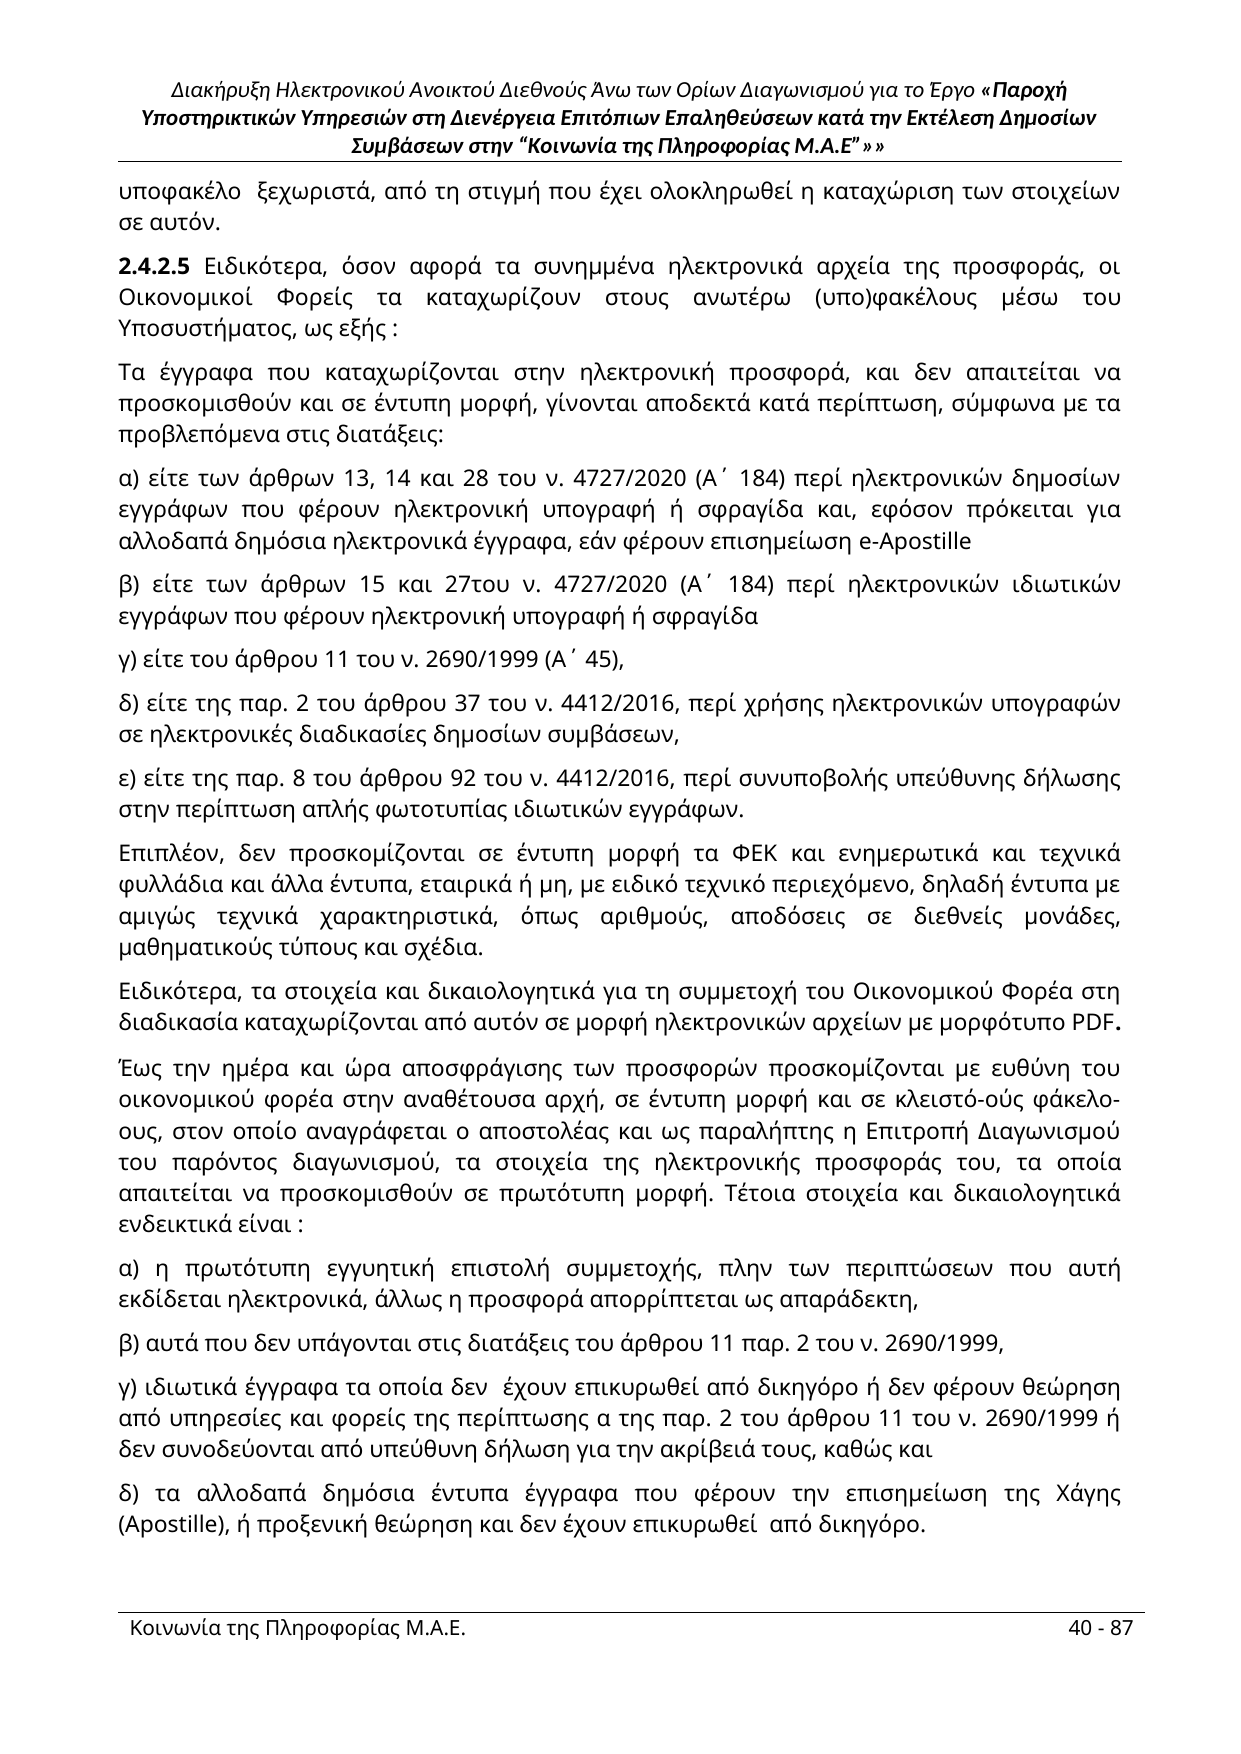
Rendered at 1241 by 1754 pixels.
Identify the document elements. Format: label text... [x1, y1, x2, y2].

text Τα έγγραφα που καταχωρίζονται στην ηλεκτρονική προσφορά, και δεν απαιτείται να προσκομισθούν και σε έντυπη μορφή, γίνονται αποδεκτά κατά περίπτωση, σύμφωνα με τα προβλεπόμενα στις διατάξεις: [118, 356, 1122, 450]
text δ) τα αλλοδαπά δημόσια έντυπα έγγραφα που φέρουν την επισημείωση της Χάγης (Apostille), ή προξενική θεώρηση και δεν έχουν επικυρωθεί από δικηγόρο. [118, 1477, 1122, 1540]
text α) είτε των άρθρων 13, 14 και 28 του ν. 4727/2020 (Α΄ 184) περί ηλεκτρονικών δημοσίων εγγράφων που φέρουν ηλεκτρονική υπογραφή ή σφραγίδα και, εφόσον πρόκειται για αλλοδαπά δημόσια ηλεκτρονικά έγγραφα, εάν φέρουν επισημείωση e-Apostille [118, 462, 1122, 556]
text β) αυτά που δεν υπάγονται στις διατάξεις του άρθρου 11 παρ. 2 του ν. 2690/1999, [118, 1327, 1122, 1358]
text ε) είτε της παρ. 8 του άρθρου 92 του ν. 4412/2016, περί συνυποβολής υπεύθυνης δήλωσης στην περίπτωση απλής φωτοτυπίας ιδιωτικών εγγράφων. [118, 762, 1122, 825]
text 2.4.2.5 Ειδικότερα, όσον αφορά τα συνημμένα ηλεκτρονικά αρχεία της προσφοράς, οι Οικονομικοί Φορείς τα καταχωρίζουν στους ανωτέρω (υπο)φακέλους μέσω του Υποσυστήματος, ως εξής : [118, 250, 1122, 343]
text β) είτε των άρθρων 15 και 27του ν. 4727/2020 (Α΄ 184) περί ηλεκτρονικών ιδιωτικών εγγράφων που φέρουν ηλεκτρονική υπογραφή ή σφραγίδα [118, 568, 1122, 631]
text δ) είτε της παρ. 2 του άρθρου 37 του ν. 4412/2016, περί χρήσης ηλεκτρονικών υπογραφών σε ηλεκτρονικές διαδικασίες δημοσίων συμβάσεων, [118, 687, 1122, 750]
text Έως την ημέρα και ώρα αποσφράγισης των προσφορών προσκομίζονται με ευθύνη του οικονομικού φορέα στην αναθέτουσα αρχή, σε έντυπη μορφή και σε κλειστό-ούς φάκελο-ους, στον οποίο αναγράφεται ο αποστολέας και ως παραλήπτης η Επιτροπή Διαγωνισμού του παρόντος διαγωνισμού, τα στοιχεία της ηλεκτρονικής προσφοράς του, τα οποία απαιτείται να προσκομισθούν σε πρωτότυπη μορφή. Τέτοια στοιχεία και δικαιολογητικά ενδεικτικά είναι : [118, 1052, 1122, 1240]
text γ) είτε του άρθρου 11 του ν. 2690/1999 (Α΄ 45), [118, 643, 1122, 675]
text α) η πρωτότυπη εγγυητική επιστολή συμμετοχής, πλην των περιπτώσεων που αυτή εκδίδεται ηλεκτρονικά, άλλως η προσφορά απορρίπτεται ως απαράδεκτη, [118, 1252, 1122, 1315]
text γ) ιδιωτικά έγγραφα τα οποία δεν έχουν επικυρωθεί από δικηγόρο ή δεν φέρουν θεώρηση από υπηρεσίες και φορείς της περίπτωσης α της παρ. 2 του άρθρου 11 του ν. 2690/1999 ή δεν συνοδεύονται από υπεύθυνη δήλωση για την ακρίβειά τους, καθώς και [118, 1371, 1122, 1465]
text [118, 175, 1122, 237]
text Επιπλέον, δεν προσκομίζονται σε έντυπη μορφή τα ΦΕΚ και ενημερωτικά και τεχνικά φυλλάδια και άλλα έντυπα, εταιρικά ή μη, με ειδικό τεχνικό περιεχόμενο, δηλαδή έντυπα με αμιγώς τεχνικά χαρακτηριστικά, όπως αριθμούς, αποδόσεις σε διεθνείς μονάδες, μαθηματικούς τύπους και σχέδια. [118, 837, 1122, 962]
text Ειδικότερα, τα στοιχεία και δικαιολογητικά για τη συμμετοχή του Οικονομικού Φορέα στη διαδικασία καταχωρίζονται από αυτόν σε μορφή ηλεκτρονικών αρχείων με μορφότυπο PDF. [118, 975, 1122, 1037]
